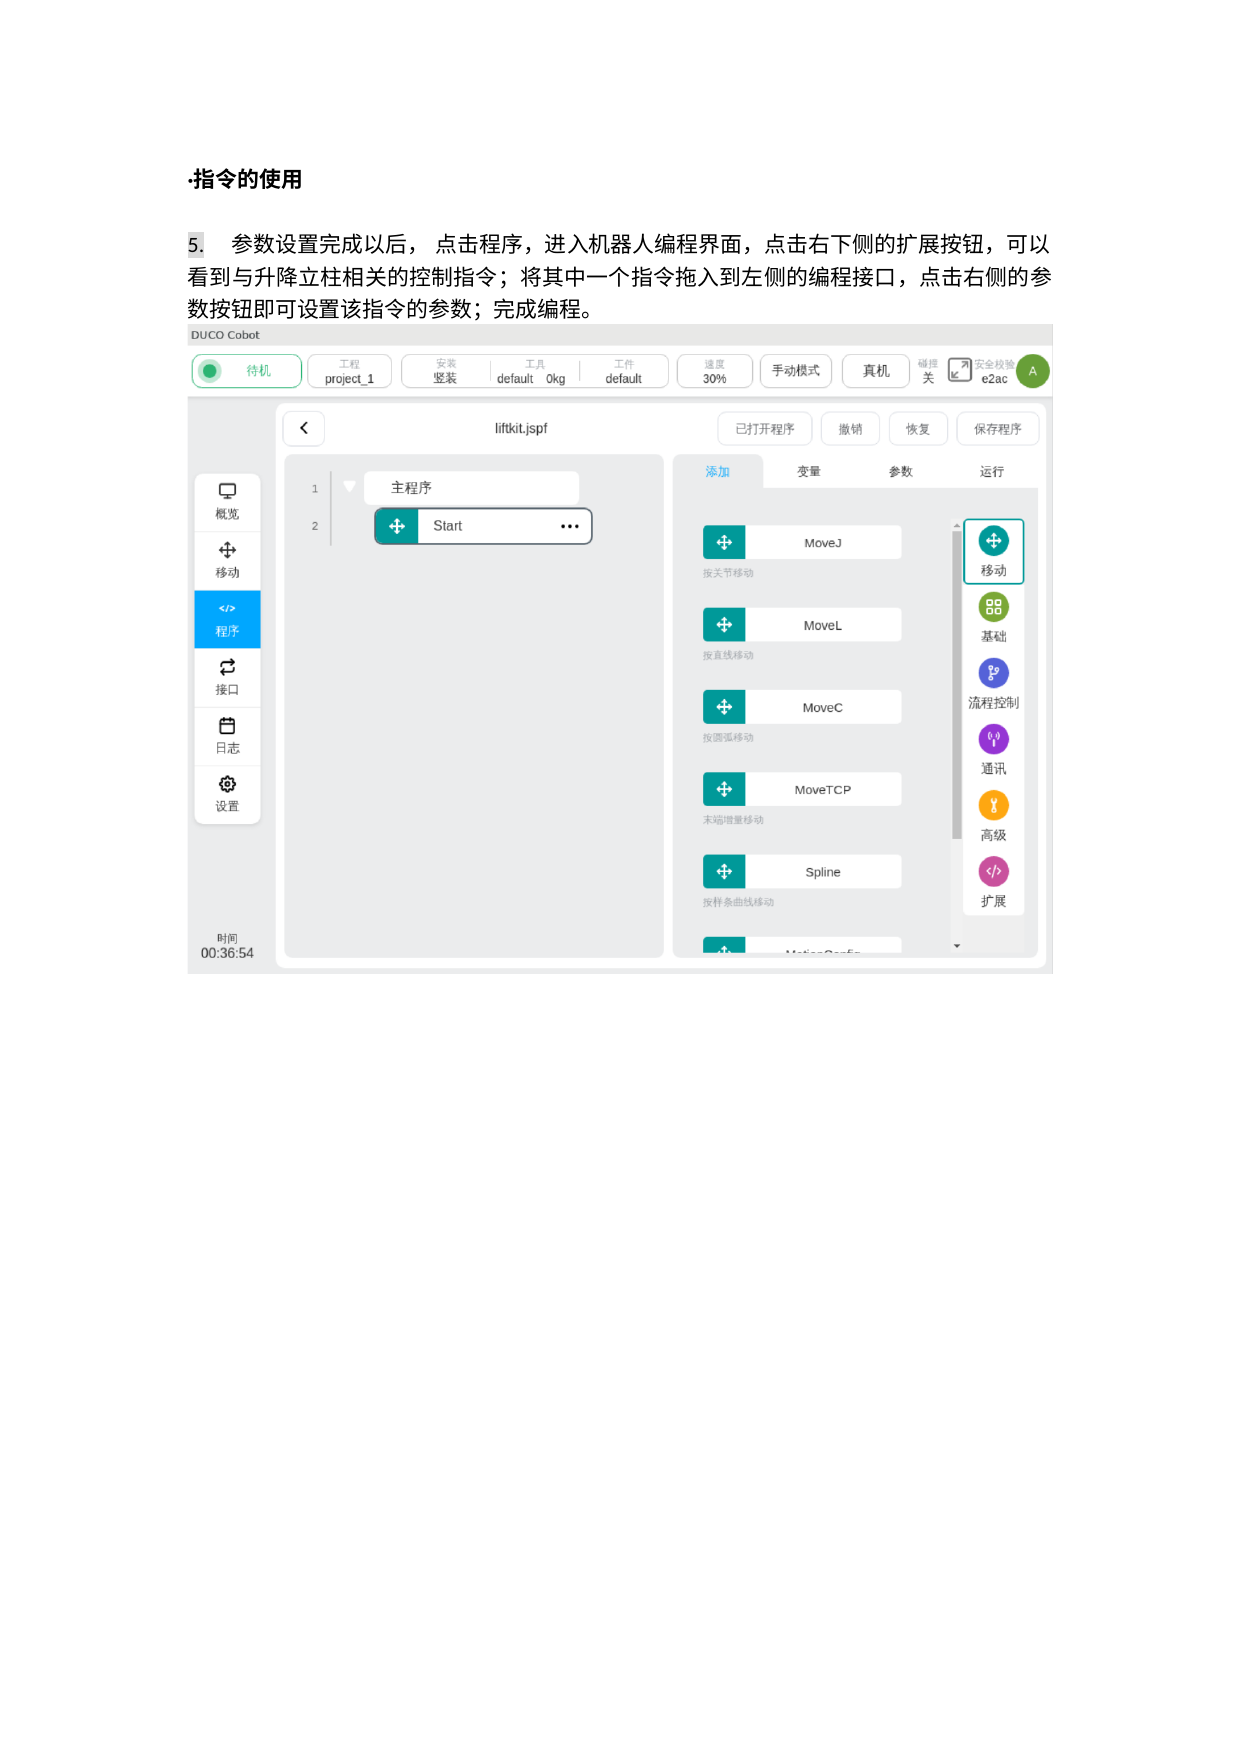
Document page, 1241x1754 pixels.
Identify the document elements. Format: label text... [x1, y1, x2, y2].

picture [187, 324, 1053, 974]
text ·指令的使用 [187, 162, 1053, 194]
text 5. 参数设置完成以后， 点击程序，进入机器人编程界面，点击右下侧的扩展按钮，可以看到与升降立柱相关的控制指令；将其中一个指令拖入到左侧的编程接口，点击右侧的参数按钮即可设置该指令的参数；完成编程。 [187, 227, 1053, 324]
